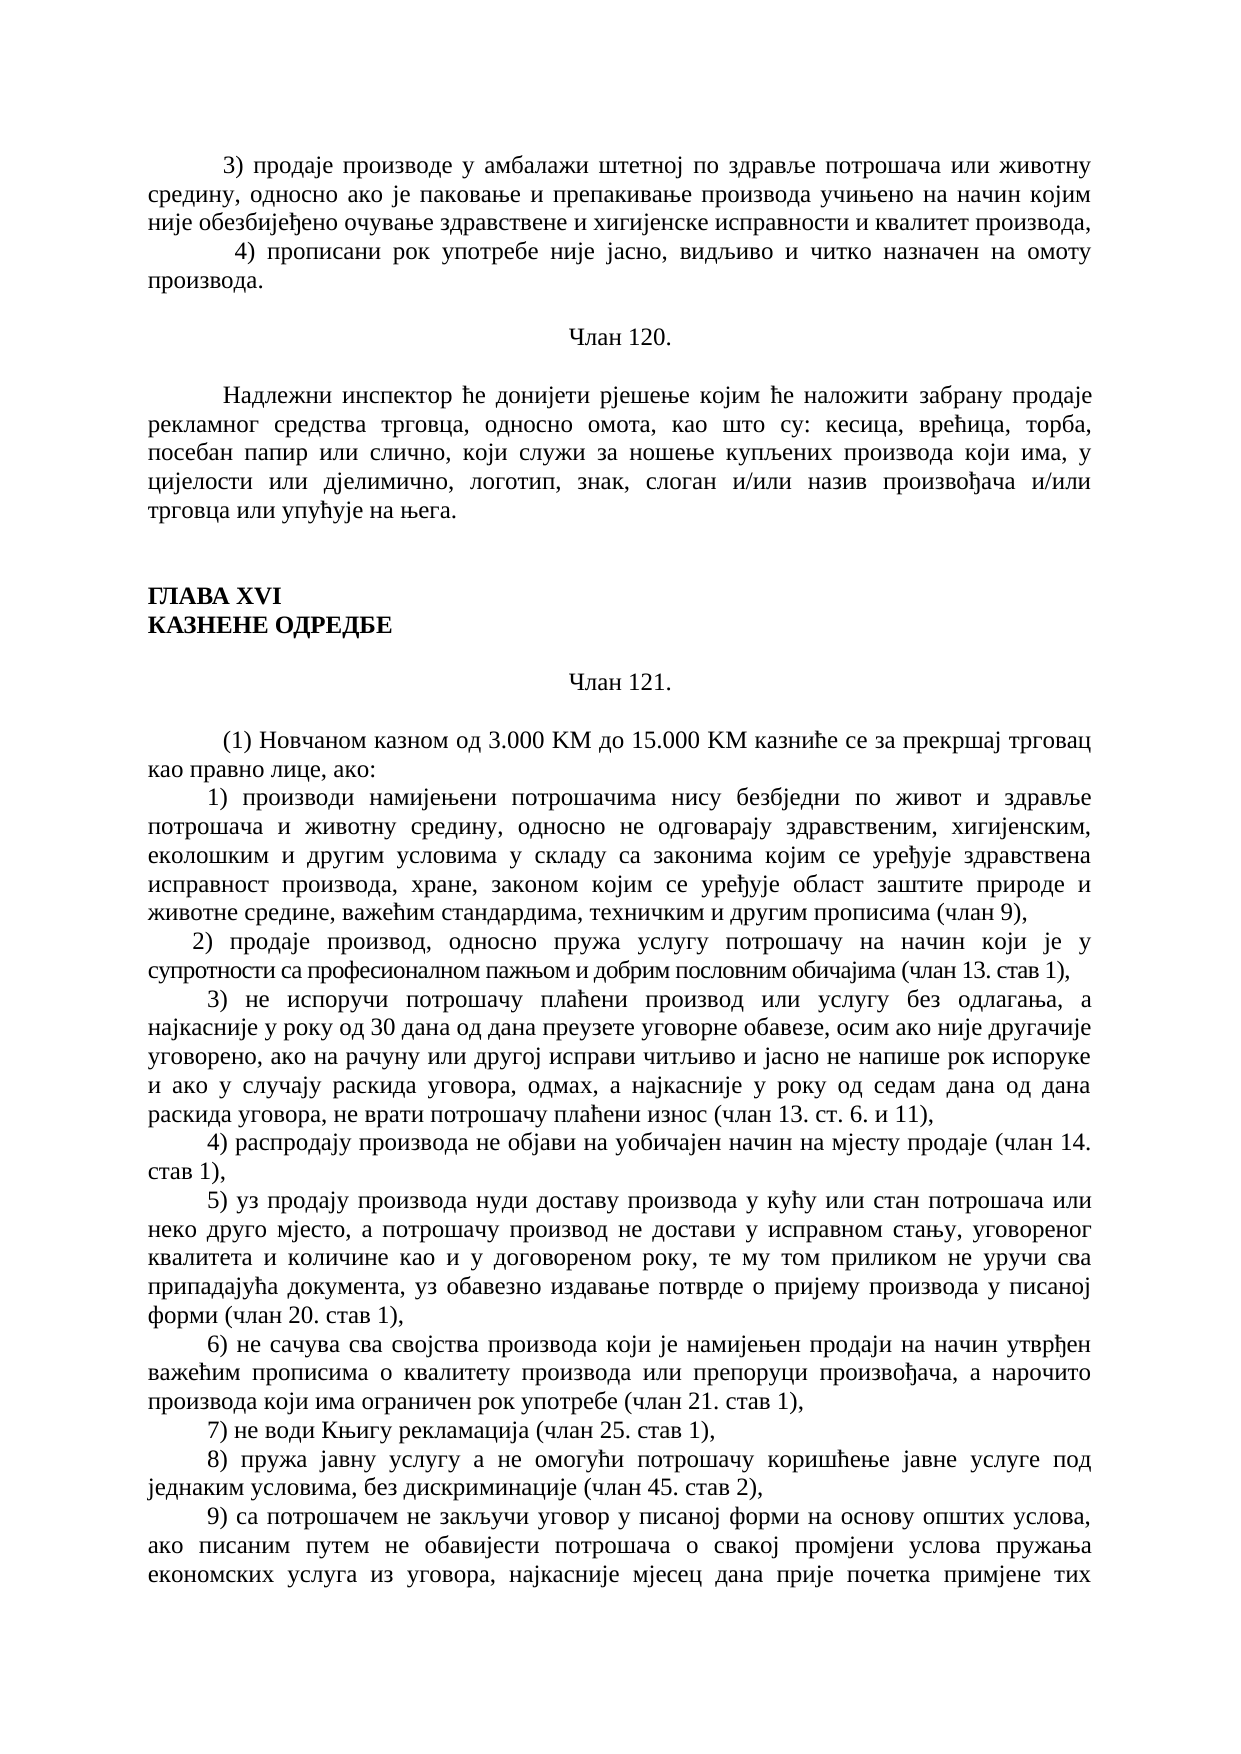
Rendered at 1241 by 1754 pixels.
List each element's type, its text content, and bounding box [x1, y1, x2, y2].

text 1) производи намијењени потрошачима нису безбједни по живот и здравље потрошача и животну средину, односно не одговарају здравственим, хигијенским, еколошким и другим условима у складу са законима којим се уређује здравствена исправност производа, хране, законом којим се уређује област заштите природе и животне средине, важећим стандардима, техничким и другим прописима (члан 9), [148, 782, 1092, 926]
subtitle ГЛАВА XVI [148, 581, 1092, 610]
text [148, 1501, 1092, 1587]
text 5) уз продају производа нуди доставу производа у кућу или стан потрошача или неко друго мјесто, а потрошачу производ не достави у исправном стању, уговореног квалитета и количине као и у договореном року, те му том приликом не уручи сва припадајућа документа, уз обавезно издавање потврде о пријему производа у писаној форми (члан 20. став 1), [148, 1185, 1092, 1329]
text Члан 121. [148, 667, 1092, 696]
text Члан 120. [148, 322, 1092, 351]
text 7) не води Књигу рекламација (члан 25. став 1), [148, 1415, 1092, 1444]
text 8) пружа јавну услугу а не омогући потрошачу коришћење јавне услуге под једнаким условима, без дискриминације (члан 45. став 2), [148, 1444, 1092, 1501]
subtitle КАЗНЕНЕ ОДРЕДБЕ [148, 610, 1092, 639]
text 3) продаје производе у амбалажи штетној по здравље потрошача или животну средину, односно ако је паковање и препакивање производа учињено на начин којим није обезбијеђено очување здравствене и хигијенске исправности и квалитет производа, [148, 150, 1092, 236]
text 2) продаје производ, односно пружа услугу потрошачу на начин који је у супротности са професионалном пажњом и добрим пословним обичајима (члан 13. став 1), [148, 926, 1092, 984]
text Надлежни инспектор ће донијети рјешење којим ће наложити забрану продаје рекламног средства трговца, односно омота, као што су: кесица, врећица, торба, посебан папир или слично, који служи за ношење купљених производа који има, у цијелости или дјелимично, логотип, знак, слоган и/или назив произвођача и/или трговца или упућује на њега. [148, 380, 1092, 524]
text 4) распродају производа не објави на уобичајен начин на мјесту продаје (члан 14. став 1), [148, 1127, 1092, 1185]
text 6) не сачува сва својства производа који је намијењен продаји на начин утврђен важећим прописима о квалитету производа или препоруци произвођача, а нарочито производа који има ограничен рок употребе (члан 21. став 1), [148, 1329, 1092, 1415]
text 4) прописани рок употребе није јасно, видљиво и читко назначен на омоту производа. [148, 236, 1092, 294]
text 3) не испоручи потрошачу плаћени производ или услугу без одлагања, а најкасније у року од 30 дана од дана преузете уговорне обавезе, осим ако није другачије уговорено, ако на рачуну или другој исправи читљиво и јасно не напише рок испоруке и ако у случају раскида уговора, одмах, а најкасније у року од седам дана од дана раскида уговора, не врати потрошачу плаћени износ (члан 13. ст. 6. и 11), [148, 984, 1092, 1127]
text (1) Новчаном казном од 3.000 KM до 15.000 KM казниће се за прекршај трговац као правно лице, ако: [148, 725, 1092, 782]
